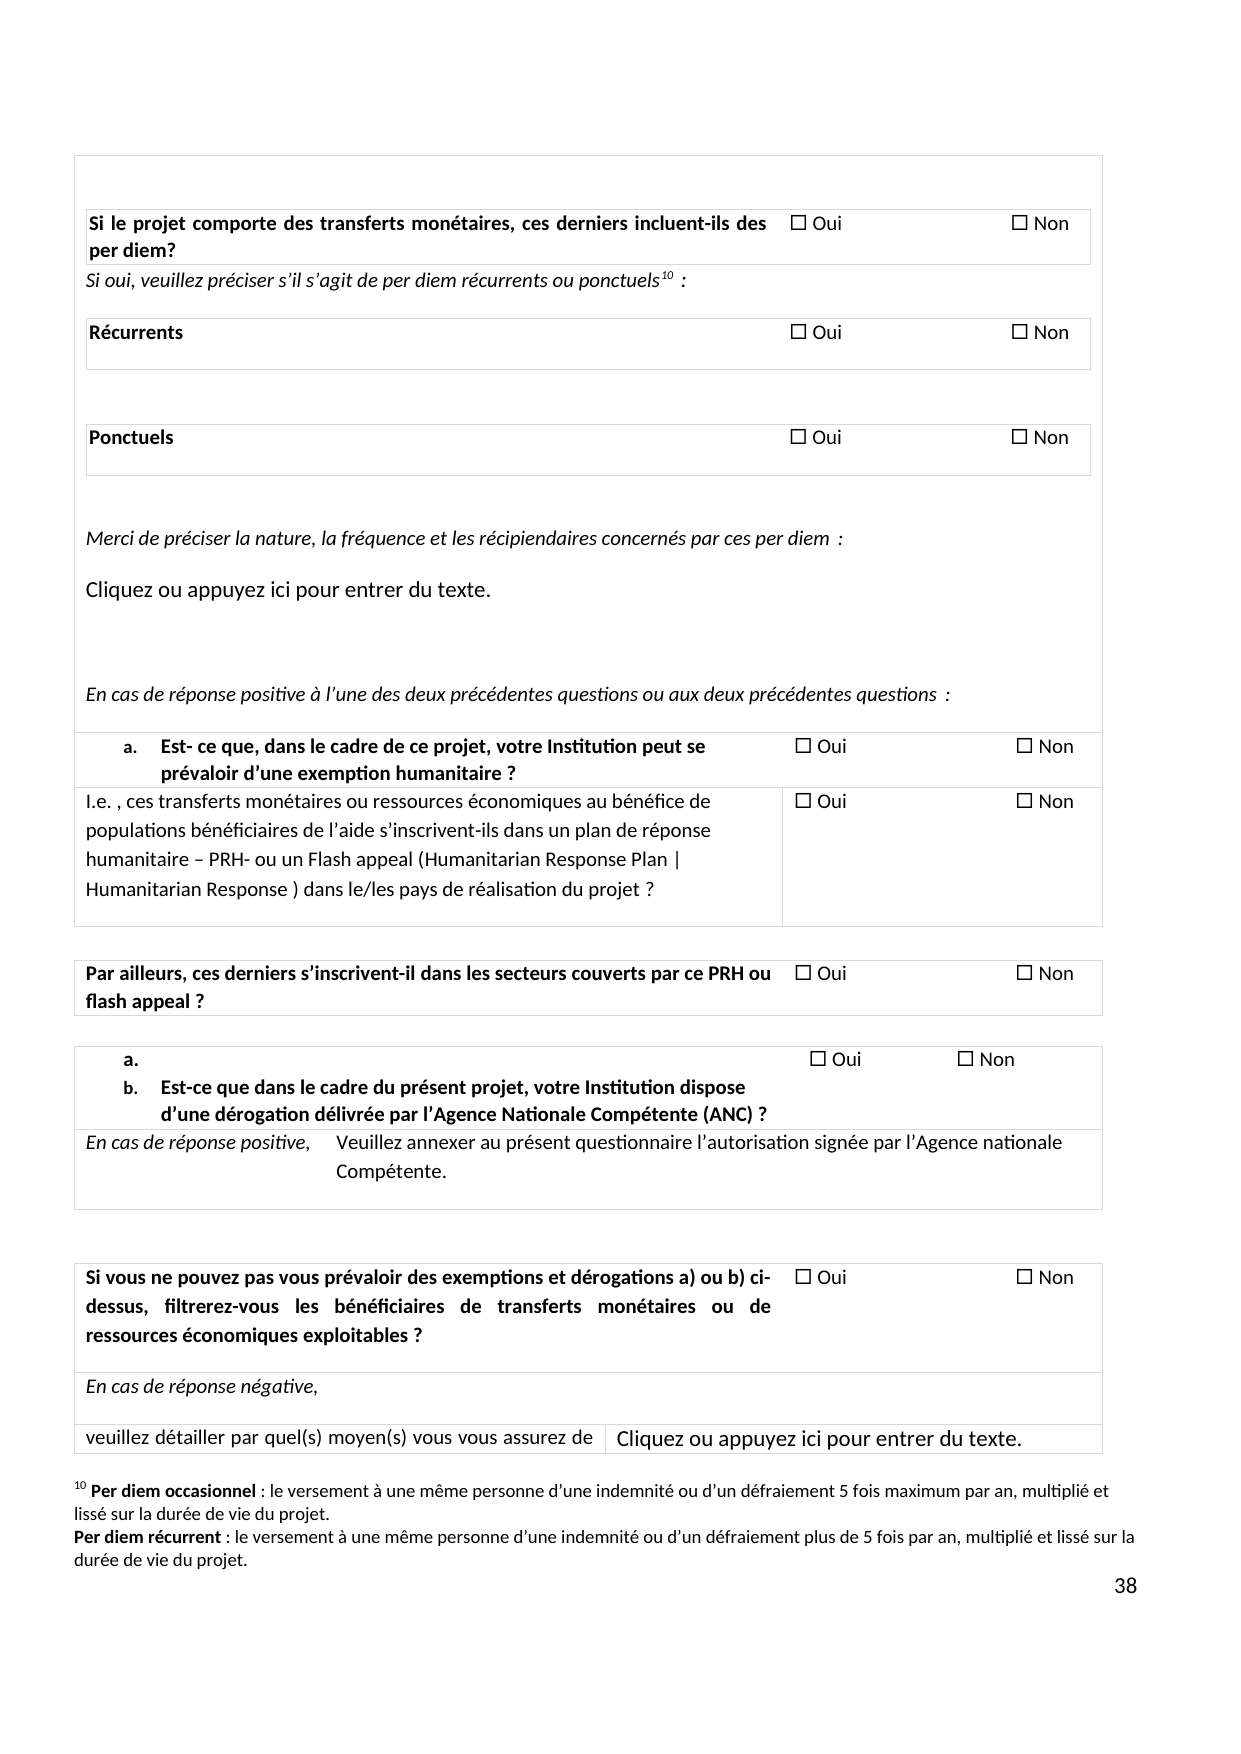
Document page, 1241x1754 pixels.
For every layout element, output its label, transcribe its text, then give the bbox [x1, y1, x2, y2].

table_cell Si oui, veuillez préciser s’il s’agit de per diem récurrents ou ponctuels : Merci de préciser la nature, la fréquence et les récipiendaires concernés par ces per diem : En cas de réponse positive à l’une des deux précédentes questions ou aux deux précédentes questions : [75, 156, 1102, 732]
table_header Si vous ne pouvez pas vous prévaloir des exemptions et dérogations a) ou b) ci-dessus, filtrerez-vous les bénéficiaires de transferts monétaires ou de ressources économiques exploitables ? [75, 1264, 783, 1372]
table_cell I.e. , ces transferts monétaires ou ressources économiques au bénéfice de populations bénéficiaires de l’aide s’inscrivent-ils dans un plan de réponse humanitaire – PRH- ou un Flash appeal (Humanitarian Response Plan | Humanitarian Response ) dans le/les pays de réalisation du projet ? [75, 788, 782, 926]
table_header Par ailleurs, ces derniers s’inscrivent-il dans les secteurs couverts par ce PRH ou flash appeal ? [75, 961, 783, 1015]
table_cell Est- ce que, dans le cadre de ce projet, votre Institution peut se prévaloir d’une exemption humanitaire ? [75, 733, 783, 787]
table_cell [75, 1425, 605, 1452]
table_cell Veuillez annexer au présent questionnaire l’autorisation signée par l’Agence nationale Compétente. [325, 1130, 1102, 1209]
table_cell En cas de réponse positive, [75, 1130, 325, 1209]
table_header Est-ce que dans le cadre du présent projet, votre Institution dispose d’une dérogation délivrée par l’Agence Nationale Compétente (ANC) ? [75, 1047, 797, 1128]
table_cell En cas de réponse négative, [75, 1373, 1102, 1423]
